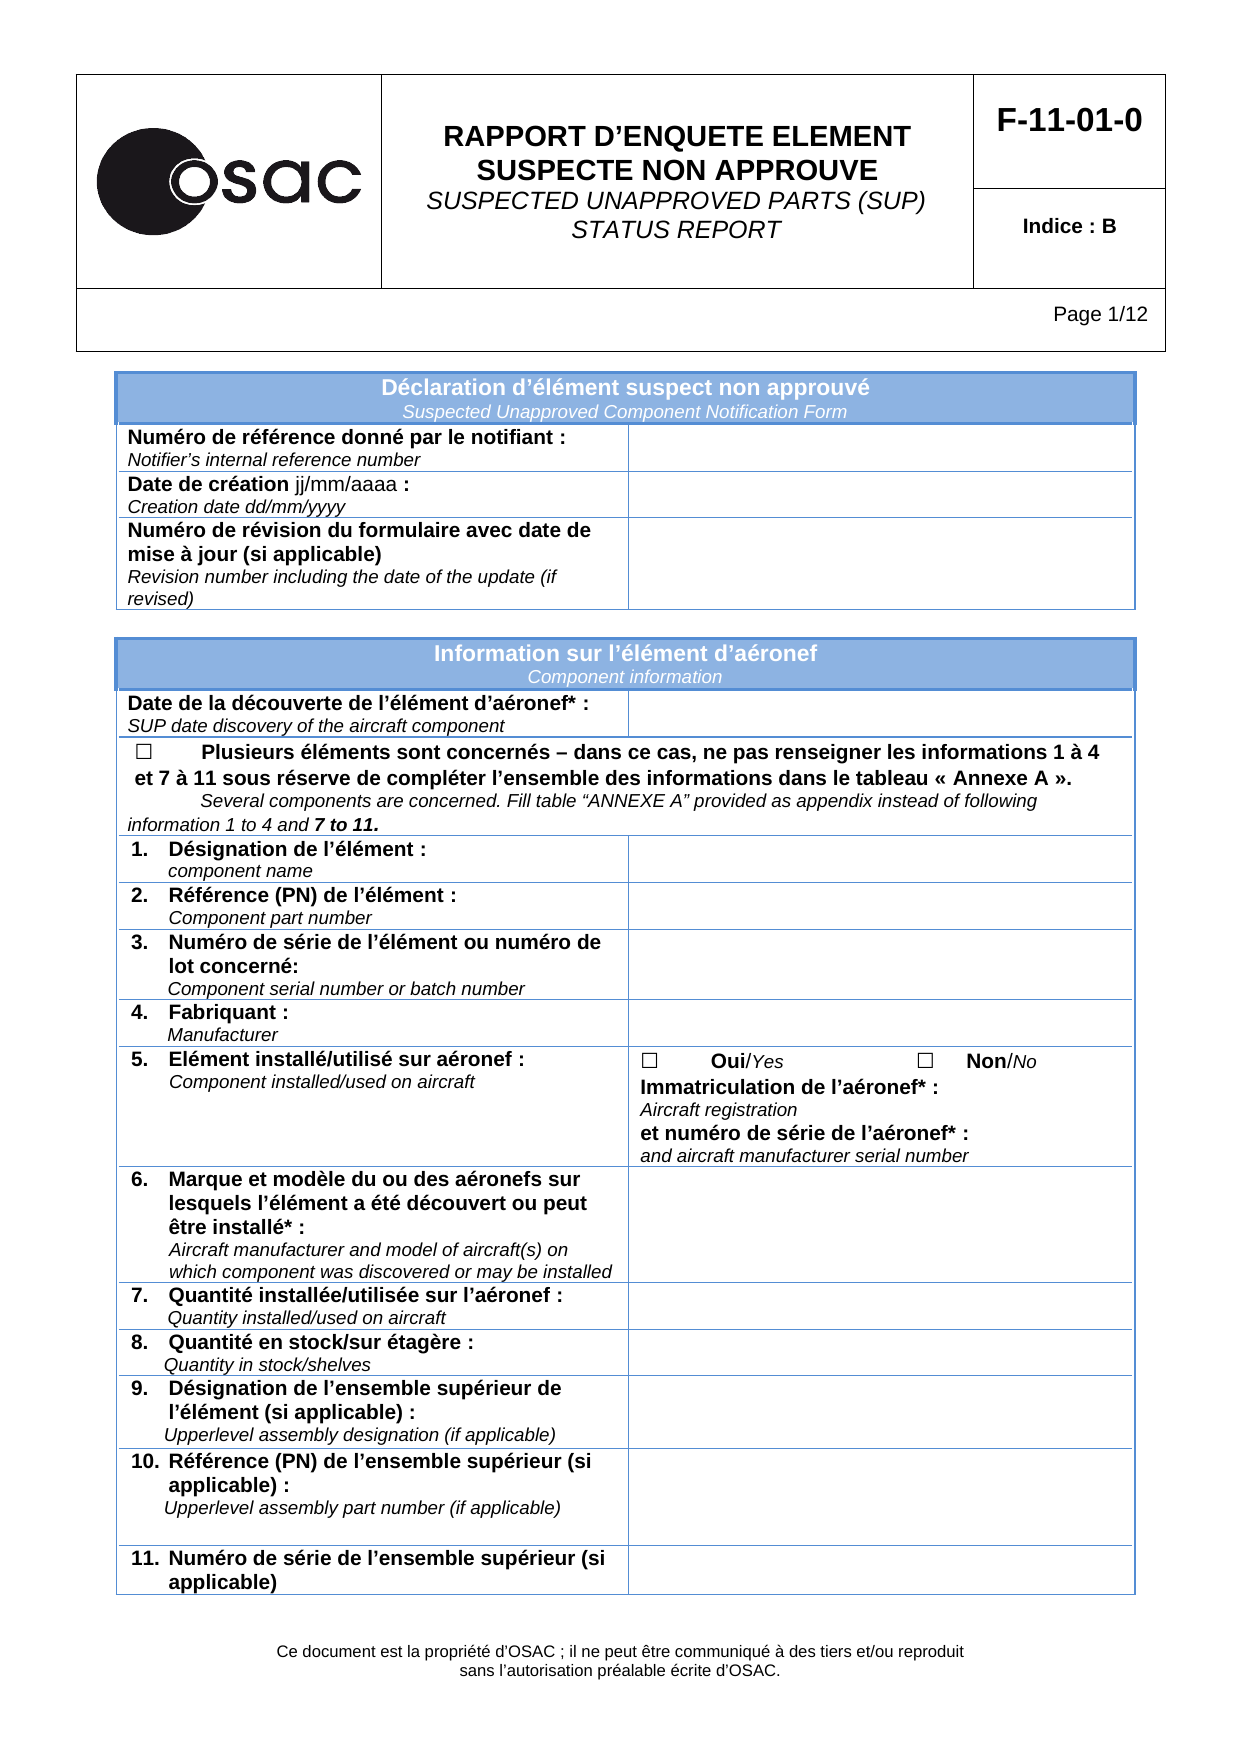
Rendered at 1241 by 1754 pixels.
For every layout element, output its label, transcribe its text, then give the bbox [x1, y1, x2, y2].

table_cell Plusieurs éléments sont concernés – dans ce cas, ne pas renseigner les informations 1 à 4 et 7 à 11 sous réserve de compléter l’ensemble des informations dans le tableau « Annexe A ». Several components are concerned. Fill table “ANNEXE A” provided as appendix instead of following information 1 to 4 and 7 to 11. [117, 736, 1134, 835]
table_cell Désignation de l’élément : component name [117, 835, 628, 882]
table_cell [629, 835, 1134, 882]
table_cell Référence (PN) de l’ensemble supérieur (si applicable) : Upperlevel assembly part number (if applicable) [117, 1448, 628, 1545]
table_cell Numéro de série de l’élément ou numéro de lot concerné: Component serial number or batch number [117, 929, 628, 999]
table_cell [629, 929, 1134, 999]
table_cell Date de création jj/mm/aaaa : Creation date dd/mm/yyyy [117, 471, 628, 517]
table_cell [629, 1545, 1134, 1594]
table_cell [629, 517, 1134, 609]
table_header Information sur l’élément d’aéronef Component information [118, 640, 1133, 688]
table_cell [629, 1375, 1134, 1448]
table_cell Quantité en stock/sur étagère : Quantity in stock/shelves [117, 1329, 628, 1375]
table_cell [629, 1282, 1134, 1329]
table_cell Date de la découverte de l’élément d’aéronef* : SUP date discovery of the aircraft component [117, 689, 628, 736]
table_cell [629, 882, 1134, 928]
table_cell Elément installé/utilisé sur aéronef : Component installed/used on aircraft [117, 1046, 628, 1166]
table_cell [629, 1448, 1134, 1545]
table_cell Oui/Yes Non/No Immatriculation de l’aéronef* : Aircraft registration et numéro de série de l’aéronef* : and aircraft manufacturer serial number [629, 1046, 1134, 1166]
picture [90, 120, 368, 243]
table_cell [629, 1166, 1134, 1282]
table_cell Fabriquant : Manufacturer [117, 999, 628, 1046]
table_cell Référence (PN) de l’élément : Component part number [117, 882, 628, 928]
table_cell Numéro de révision du formulaire avec date de mise à jour (si applicable) Revision number including the date of the update (if revised) [117, 517, 628, 609]
table_cell Marque et modèle du ou des aéronefs sur lesquels l’élément a été découvert ou peut être installé* : Aircraft manufacturer and model of aircraft(s) on which component was discovered or may be installed [117, 1166, 628, 1282]
table_cell Désignation de l’ensemble supérieur de l’élément (si applicable) : Upperlevel assembly designation (if applicable) [117, 1375, 628, 1448]
table_cell Numéro de référence donné par le notifiant : Notifier’s internal reference number [117, 423, 628, 471]
table_cell [629, 422, 1134, 471]
table_cell [629, 471, 1134, 517]
table_cell [629, 688, 1134, 736]
table_cell Quantité installée/utilisée sur l’aéronef : Quantity installed/used on aircraft [117, 1282, 628, 1329]
table_header Déclaration d’élément suspect non approuvé Suspected Unapproved Component Notification Form [118, 374, 1133, 422]
table_cell [629, 1329, 1134, 1375]
table_cell [629, 999, 1134, 1046]
table_cell Numéro de série de l’ensemble supérieur (si applicable) Upper level assembly serial number (if applicable) [117, 1545, 628, 1594]
